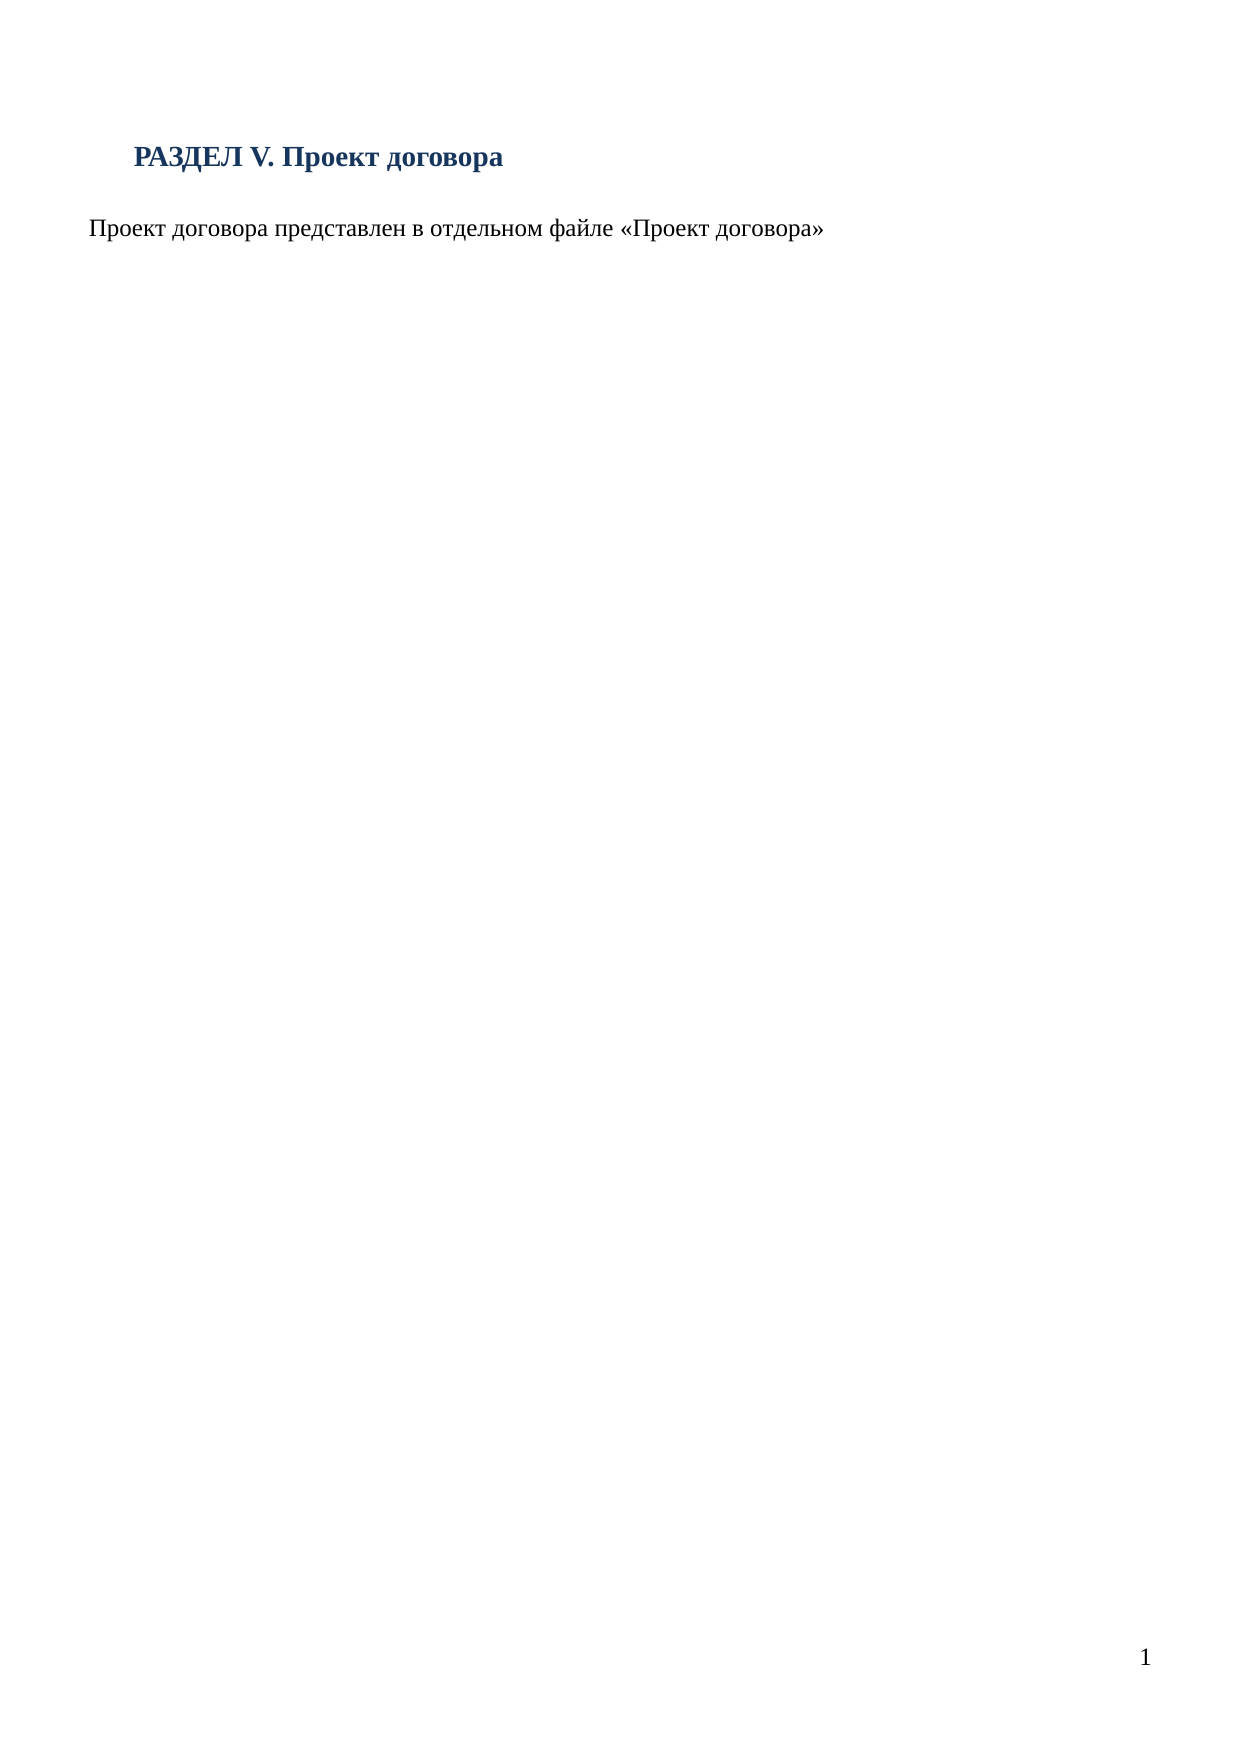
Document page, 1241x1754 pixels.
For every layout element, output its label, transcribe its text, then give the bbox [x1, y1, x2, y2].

text Проект договора представлен в отдельном файле «Проект договора» [89, 213, 1152, 242]
subtitle РАЗДЕЛ V. Проект договора [134, 139, 1152, 172]
